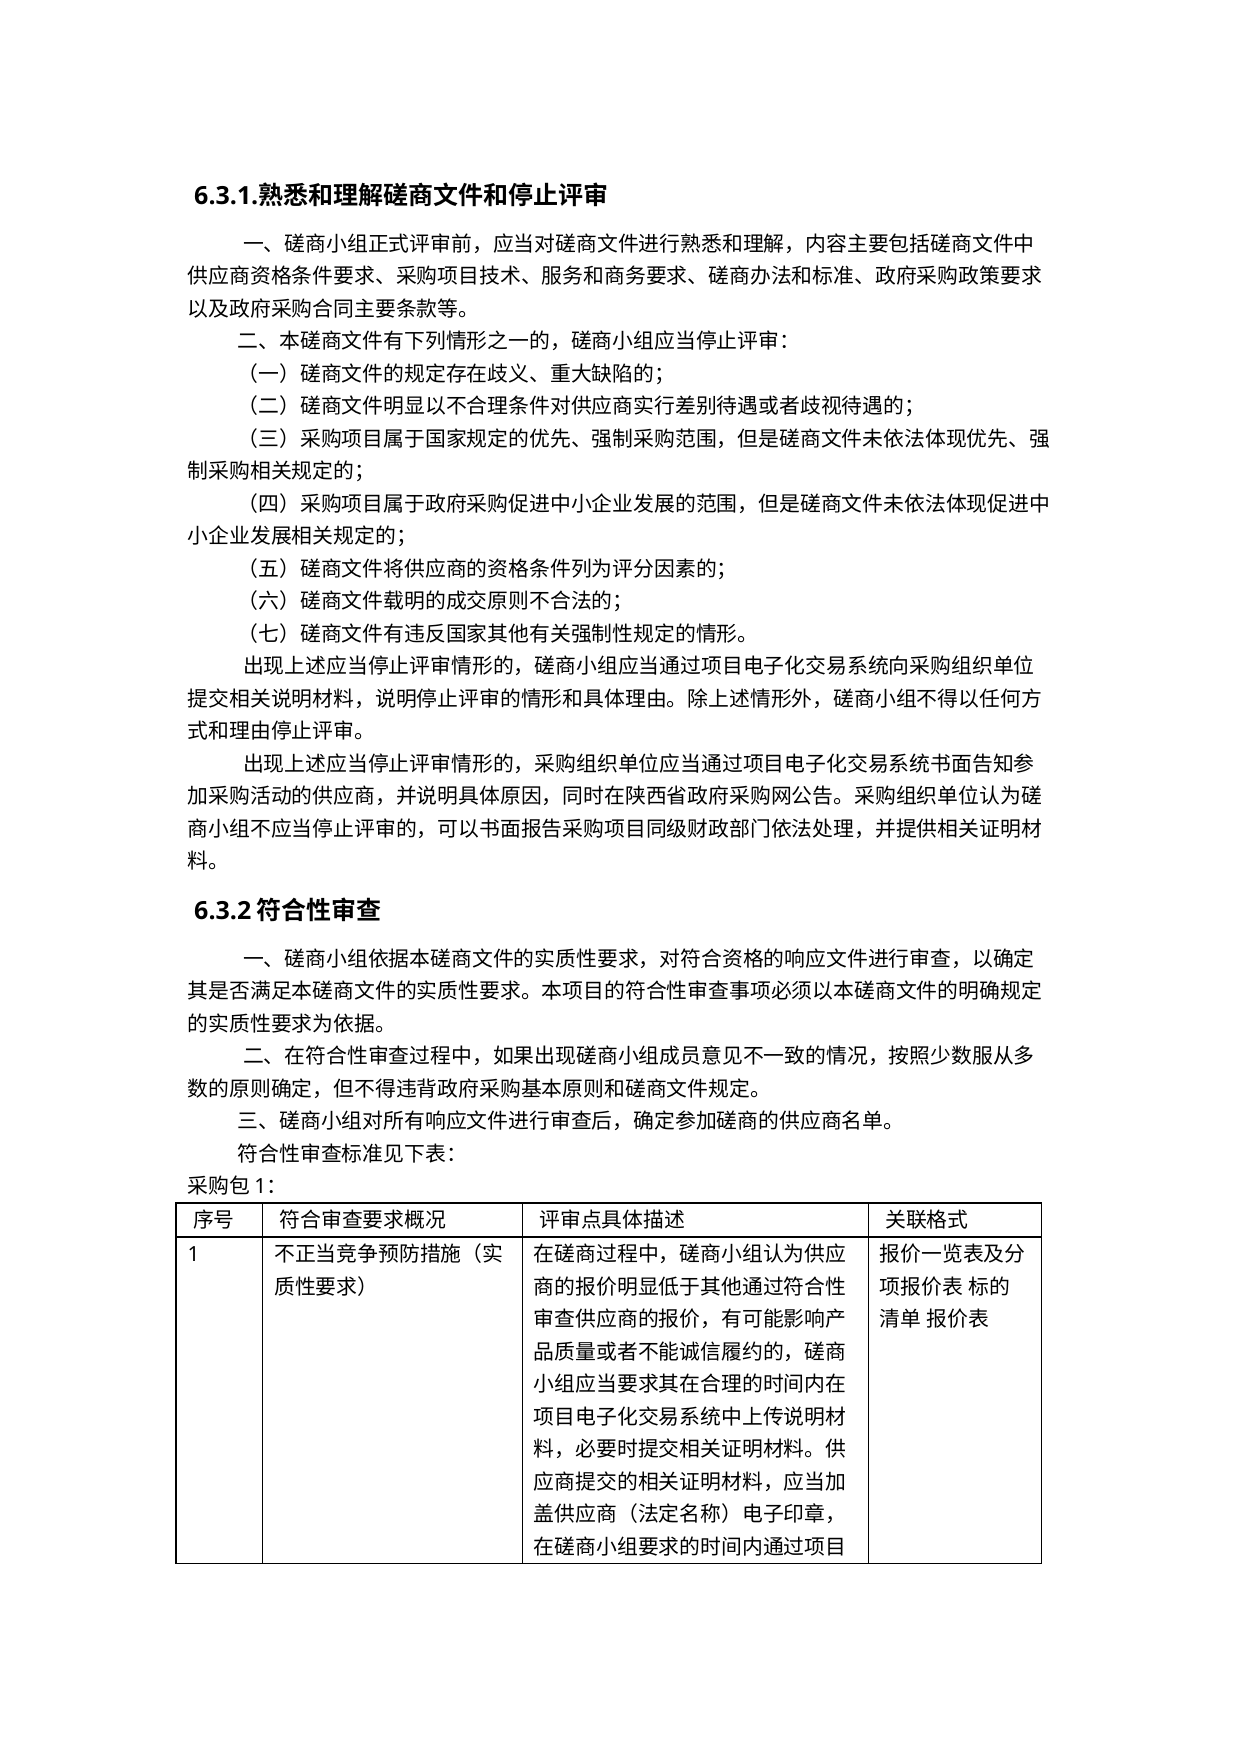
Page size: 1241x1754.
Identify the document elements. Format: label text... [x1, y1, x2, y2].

text 6.3.1.熟悉和理解磋商文件和停止评审 [187, 162, 1053, 227]
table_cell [869, 1238, 1041, 1563]
text 出现上述应当停止评审情形的，磋商小组应当通过项目电子化交易系统向采购组织单位提交相关说明材料，说明停止评审的情形和具体理由。除上述情形外，磋商小组不得以任何方式和理由停止评审。 [187, 649, 1053, 747]
text 一、磋商小组依据本磋商文件的实质性要求，对符合资格的响应文件进行审查，以确定其是否满足本磋商文件的实质性要求。本项目的符合性审查事项必须以本磋商文件的明确规定的实质性要求为依据。 [187, 942, 1053, 1039]
text 一、磋商小组正式评审前，应当对磋商文件进行熟悉和理解，内容主要包括磋商文件中供应商资格条件要求、采购项目技术、服务和商务要求、磋商办法和标准、政府采购政策要求以及政府采购合同主要条款等。 [187, 227, 1053, 324]
text （二）磋商文件明显以不合理条件对供应商实行差别待遇或者歧视待遇的； [187, 389, 1053, 422]
text 出现上述应当停止评审情形的，采购组织单位应当通过项目电子化交易系统书面告知参加采购活动的供应商，并说明具体原因，同时在陕西省政府采购网公告。采购组织单位认为磋商小组不应当停止评审的，可以书面报告采购项目同级财政部门依法处理，并提供相关证明材料。 [187, 747, 1053, 877]
text 二、本磋商文件有下列情形之一的，磋商小组应当停止评审： [187, 324, 1053, 357]
table_header 评审点具体描述 [523, 1204, 868, 1236]
text （四）采购项目属于政府采购促进中小企业发展的范围，但是磋商文件未依法体现促进中小企业发展相关规定的； [187, 487, 1053, 552]
text （七）磋商文件有违反国家其他有关强制性规定的情形。 [187, 617, 1053, 649]
text 二、在符合性审查过程中，如果出现磋商小组成员意见不一致的情况，按照少数服从多数的原则确定，但不得违背政府采购基本原则和磋商文件规定。 [187, 1039, 1053, 1104]
table_cell 不正当竞争预防措施（实质性要求） [263, 1238, 522, 1563]
text 三、磋商小组对所有响应文件进行审查后，确定参加磋商的供应商名单。 [187, 1104, 1053, 1137]
text 6.3.2符合性审查 [187, 877, 1053, 942]
table_cell 1 [177, 1238, 262, 1563]
text 采购包1： [187, 1169, 1053, 1202]
text （三）采购项目属于国家规定的优先、强制采购范围，但是磋商文件未依法体现优先、强制采购相关规定的； [187, 422, 1053, 487]
text （五）磋商文件将供应商的资格条件列为评分因素的； [187, 552, 1053, 584]
table_header 序号 [177, 1204, 262, 1236]
table_header 符合审查要求概况 [263, 1204, 522, 1236]
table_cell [523, 1238, 868, 1563]
text 符合性审查标准见下表： [187, 1137, 1053, 1169]
table_header 关联格式 [869, 1204, 1041, 1236]
text （一）磋商文件的规定存在歧义、重大缺陷的； [187, 357, 1053, 389]
text （六）磋商文件载明的成交原则不合法的； [187, 584, 1053, 617]
